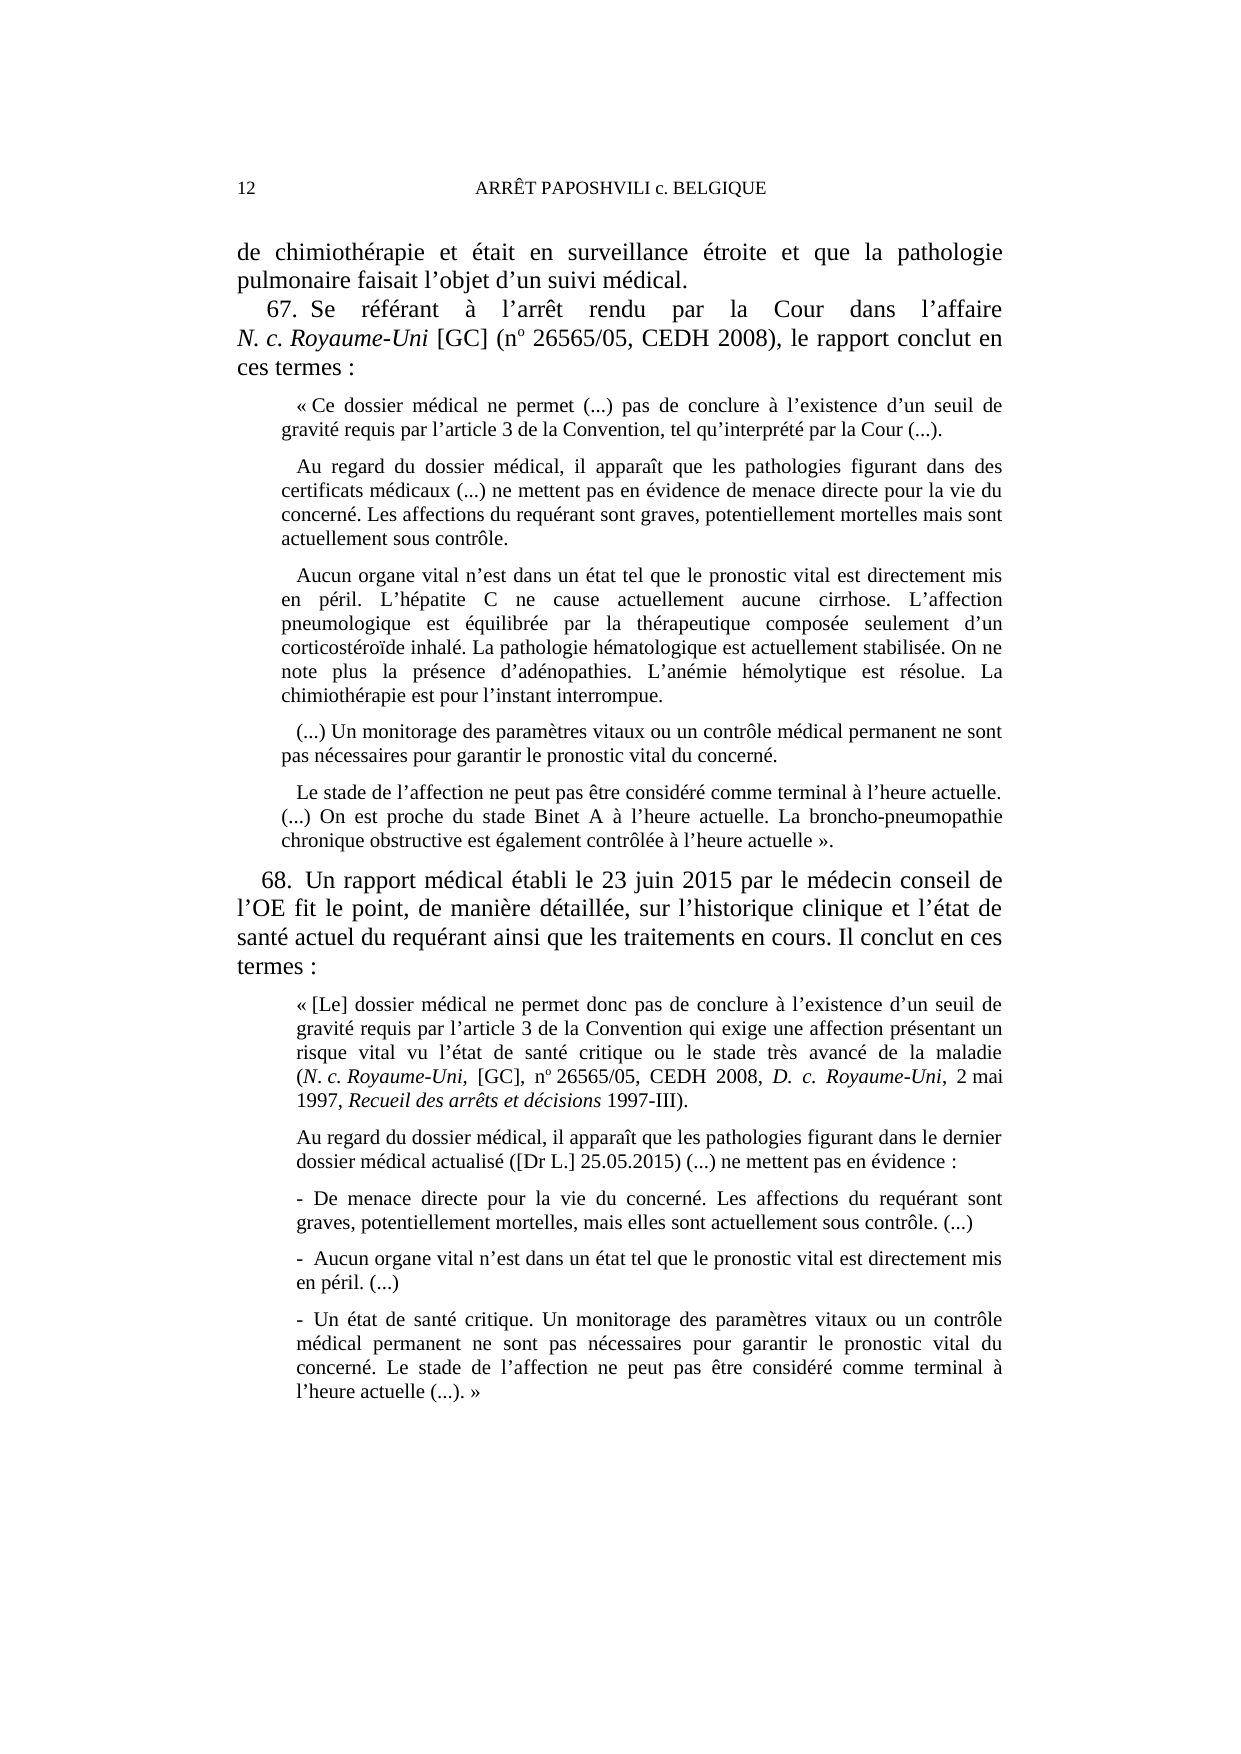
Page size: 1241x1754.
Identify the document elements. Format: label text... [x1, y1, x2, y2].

text « Ce dossier médical ne permet (...) pas de conclure à l’existence d’un seuil de gravité requis par l’article 3 de la Convention, tel qu’interprété par la Cour (...). [281, 393, 1003, 441]
text 67. Se référant à l’arrêt rendu par la Cour dans l’affaire N. c. Royaume-Uni [GC] (no 26565/05, CEDH 2008), le rapport conclut en ces termes : [237, 294, 1003, 381]
text - De menace directe pour la vie du concerné. Les affections du requérant sont graves, potentiellement mortelles, mais elles sont actuellement sous contrôle. (...) [296, 1186, 1003, 1234]
text Aucun organe vital n’est dans un état tel que le pronostic vital est directement mis en péril. L’hépatite C ne cause actuellement aucune cirrhose. L’affection pneumologique est équilibrée par la thérapeutique composée seulement d’un corticostéroïde inhalé. La pathologie hématologique est actuellement stabilisée. On ne note plus la présence d’adénopathies. L’anémie hémolytique est résolue. La chimiothérapie est pour l’instant interrompue. [281, 562, 1003, 707]
text - Aucun organe vital n’est dans un état tel que le pronostic vital est directement mis en péril. (...) [296, 1246, 1003, 1294]
text - Un état de santé critique. Un monitorage des paramètres vitaux ou un contrôle médical permanent ne sont pas nécessaires pour garantir le pronostic vital du concerné. Le stade de l’affection ne peut pas être considéré comme terminal à l’heure actuelle (...). » [296, 1307, 1003, 1403]
text (...) Un monitorage des paramètres vitaux ou un contrôle médical permanent ne sont pas nécessaires pour garantir le pronostic vital du concerné. [281, 719, 1003, 767]
text Au regard du dossier médical, il apparaît que les pathologies figurant dans le dernier dossier médical actualisé ([Dr L.] 25.05.2015) (...) ne mettent pas en évidence : [296, 1125, 1003, 1173]
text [237, 237, 1003, 294]
text Au regard du dossier médical, il apparaît que les pathologies figurant dans des certificats médicaux (...) ne mettent pas en évidence de menace directe pour la vie du concerné. Les affections du requérant sont graves, potentiellement mortelles mais sont actuellement sous contrôle. [281, 454, 1003, 550]
text « [Le] dossier médical ne permet donc pas de conclure à l’existence d’un seuil de gravité requis par l’article 3 de la Convention qui exige une affection présentant un risque vital vu l’état de santé critique ou le stade très avancé de la maladie (N. c. Royaume-Uni, [GC], no 26565/05, CEDH 2008, D. c. Royaume-Uni, 2 mai 1997, Recueil des arrêts et décisions 1997-III). [296, 992, 1003, 1112]
text Le stade de l’affection ne peut pas être considéré comme terminal à l’heure actuelle. (...) On est proche du stade Binet A à l’heure actuelle. La broncho-pneumopathie chronique obstructive est également contrôlée à l’heure actuelle ». [281, 780, 1003, 852]
text 68. Un rapport médical établi le 23 juin 2015 par le médecin conseil de l’OE fit le point, de manière détaillée, sur l’historique clinique et l’état de santé actuel du requérant ainsi que les traitements en cours. Il conclut en ces termes : [237, 865, 1003, 980]
